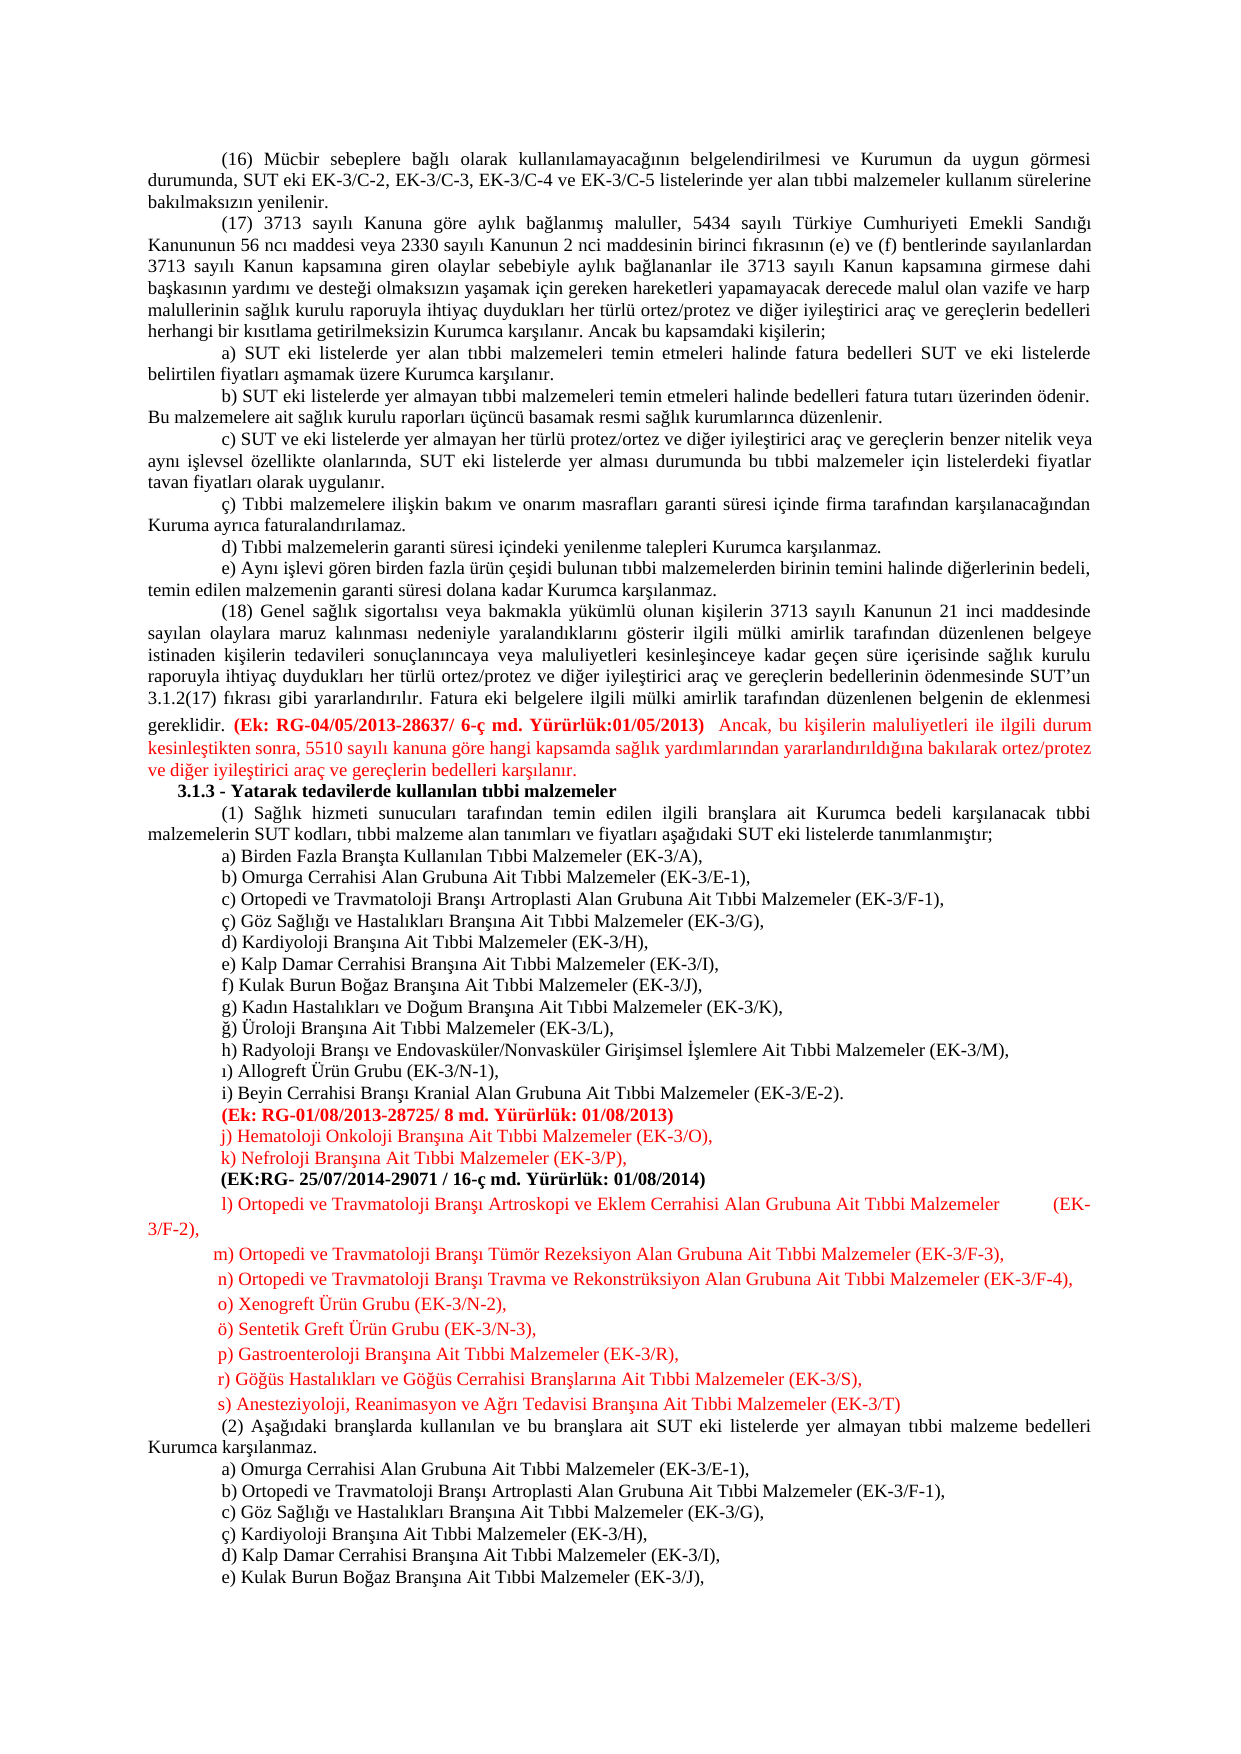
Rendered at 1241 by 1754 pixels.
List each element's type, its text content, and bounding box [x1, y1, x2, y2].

text b) SUT eki listelerde yer almayan tıbbi malzemeleri temin etmeleri halinde bedelleri fatura tutarı üzerinden ödenir. Bu malzemelere ait sağlık kurulu raporları üçüncü basamak resmi sağlık kurumlarınca düzenlenir. [148, 600, 1093, 643]
text ı) Allogreft Ürün Grubu (EK-3/N-1), [148, 1276, 1093, 1298]
text ğ) Üroloji Branşına Ait Tıbbi Malzemeler (EK-3/L), [148, 1233, 1093, 1254]
subtitle 3.1.3 - Yatarak tedavilerde kullanılan tıbbi malzemeler [148, 996, 1093, 1017]
text d) Tıbbi malzemelerin garanti süresi içindeki yenilenme talepleri Kurumca karşılanmaz. [148, 751, 1093, 773]
text l) Ortopedi ve Travmatoloji Branşı Artroskopi ve Eklem Cerrahisi Alan Grubuna Ait Tıbbi Malzemeler (EK-3/F-2), [148, 1405, 1093, 1455]
text m) Ortopedi ve Travmatoloji Branşı Tümör Rezeksiyon Alan Grubuna Ait Tıbbi Malzemeler (EK-3/F-3), [148, 1455, 1093, 1480]
text c) Ortopedi ve Travmatoloji Branşı Artroplasti Alan Grubuna Ait Tıbbi Malzemeler (EK-3/F-1), [148, 1103, 1093, 1125]
text e) Aynı işlevi gören birden fazla ürün çeşidi bulunan tıbbi malzemelerden birinin temini halinde diğerlerinin bedeli, temin edilen malzemenin garanti süresi dolana kadar Kurumca karşılanmaz. [148, 773, 1093, 816]
text a) SUT eki listelerde yer alan tıbbi malzemeleri temin etmeleri halinde fatura bedelleri SUT ve eki listelerde belirtilen fiyatları aşmamak üzere Kurumca karşılanır. [148, 557, 1093, 600]
text i) Beyin Cerrahisi Branşı Kranial Alan Grubuna Ait Tıbbi Malzemeler (EK-3/E-2). [148, 1298, 1093, 1319]
text (13) Protez ve ortezlerin yenilenme süresi sonunda bazı parçalarının değiştirilerek kullanılabileceğinin sağlık raporu ile saptanması halinde; protez ve ortezin değişim süresi, aslına uygun olarak değiştirilen parçalardan değişim süresi en uzun olanın kullanım süresi kadar uzar. Ancak, aynı protez ve ortezin yeniden talep edilmesi halinde değişen parçaların bedeli ödenecek tutardan mahsup edilir. [148, 148, 1093, 234]
text (16) Mücbir sebeplere bağlı olarak kullanılamayacağının belgelendirilmesi ve Kurumun da uygun görmesi durumunda, SUT eki EK-3/C-2, EK-3/C-3, EK-3/C-4 ve EK-3/C-5 listelerinde yer alan tıbbi malzemeler kullanım sürelerine bakılmaksızın yenilenir. [148, 363, 1093, 428]
text h) Radyoloji Branşı ve Endovasküler/Nonvasküler Girişimsel İşlemlere Ait Tıbbi Malzemeler (EK-3/M), [148, 1254, 1093, 1276]
text k) Nefroloji Branşına Ait Tıbbi Malzemeler (EK-3/P), [148, 1362, 1093, 1384]
text n) Ortopedi ve Travmatoloji Branşı Travma ve Rekonstrüksiyon Alan Grubuna Ait Tıbbi Malzemeler (EK-3/F-4), [148, 1480, 1093, 1505]
text ö) Sentetik Greft Ürün Grubu (EK-3/N-3), [148, 1530, 1093, 1555]
text c) SUT ve eki listelerde yer almayan her türlü protez/ortez ve diğer iyileştirici araç ve gereçlerin benzer nitelik veya aynı işlevsel özellikte olanlarında, SUT eki listelerde yer alması durumunda bu tıbbi malzemeler için listelerdeki fiyatlar tavan fiyatları olarak uygulanır. [148, 643, 1093, 708]
text j) Hematoloji Onkoloji Branşına Ait Tıbbi Malzemeler (EK-3/O), [148, 1341, 1093, 1362]
text (1) Sağlık hizmeti sunucuları tarafından temin edilen ilgili branşlara ait Kurumca bedeli karşılanacak tıbbi malzemelerin SUT kodları, tıbbi malzeme alan tanımları ve fiyatları aşağıdaki SUT eki listelerde tanımlanmıştır; [148, 1017, 1093, 1060]
text ç) Tıbbi malzemelere ilişkin bakım ve onarım masrafları garanti süresi içinde firma tarafından karşılanacağından Kuruma ayrıca faturalandırılamaz. [148, 708, 1093, 751]
text p) Gastroenteroloji Branşına Ait Tıbbi Malzemeler (EK-3/R), [148, 1555, 1093, 1580]
text o) Xenogreft Ürün Grubu (EK-3/N-2), [148, 1505, 1093, 1530]
text a) Birden Fazla Branşta Kullanılan Tıbbi Malzemeler (EK-3/A), [148, 1060, 1093, 1082]
text b) Omurga Cerrahisi Alan Grubuna Ait Tıbbi Malzemeler (EK-3/E-1), [148, 1082, 1093, 1103]
text (15) Tıbbi malzemelerin yenilenmesi için düzenlenecek sağlık kurulu raporlarında, önceden Kurumca bedeli karşılanan protez veya ortezin yenilenmesi gerektiğinin gerekçeleriyle birlikte belirtilmesi gerekmektedir. Kurumca bedeli karşılanan protez veya ortezin kullanım süresinin dolduğu ve/veya sağlık kurulu raporu ile yenilenmesinin gerektiği durumlarda düzenlenecek sağlık kurulu raporlarında daha önce kullanılan protez veya ortezin belirtilmesi gerekmektedir. [148, 277, 1093, 363]
text f) Kulak Burun Boğaz Branşına Ait Tıbbi Malzemeler (EK-3/J), [148, 1190, 1093, 1211]
text (Ek: RG-01/08/2013-28725/ 8 md. Yürürlük: 01/08/2013) [148, 1319, 1093, 1341]
text (14) SUT eki EK-3/C-2 ve EK-3/C-3 listelerinde yer alan tıbbi malzemelerin miat süresini takiben yapılan bakım/onarım masraflarının toplam bedeli, SUT’ta belirtilen istisnalar hariç, tıbbi malzeme bedelinin %75'ini geçemez. [148, 234, 1093, 277]
text g) Kadın Hastalıkları ve Doğum Branşına Ait Tıbbi Malzemeler (EK-3/K), [148, 1211, 1093, 1233]
text r) Göğüs Hastalıkları ve Göğüs Cerrahisi Branşlarına Ait Tıbbi Malzemeler (EK-3/S), [148, 1580, 1093, 1605]
text e) Kalp Damar Cerrahisi Branşına Ait Tıbbi Malzemeler (EK-3/I), [148, 1168, 1093, 1190]
text (18) Genel sağlık sigortalısı veya bakmakla yükümlü olunan kişilerin 3713 sayılı Kanunun 21 inci maddesinde sayılan olaylara maruz kalınması nedeniyle yaralandıklarını gösterir ilgili mülki amirlik tarafından düzenlenen belgeye istinaden kişilerin tedavileri sonuçlanıncaya veya maluliyetleri kesinleşinceye kadar geçen süre içerisinde sağlık kurulu raporuyla ihtiyaç duydukları her türlü ortez/protez ve diğer iyileştirici araç ve gereçlerin bedellerinin ödenmesinde SUT’un 3.1.2(17) fıkrası gibi yararlandırılır. Fatura eki belgelere ilgili mülki amirlik tarafından düzenlenen belgenin de eklenmesi gereklidir. (Ek: RG-04/05/2013-28637/ 6-ç md. Yürürlük:01/05/2013) Ancak, bu kişilerin maluliyetleri ile ilgili durum kesinleştikten sonra, 5510 sayılı kanuna göre hangi kapsamda sağlık yardımlarından yararlandırıldığına bakılarak ortez/protez ve diğer iyileştirici araç ve gereçlerin bedelleri karşılanır. [148, 816, 1093, 996]
text (17) 3713 sayılı Kanuna göre aylık bağlanmış maluller, 5434 sayılı Türkiye Cumhuriyeti Emekli Sandığı Kanununun 56 ncı maddesi veya 2330 sayılı Kanunun 2 nci maddesinin birinci fıkrasının (e) ve (f) bentlerinde sayılanlardan 3713 sayılı Kanun kapsamına giren olaylar sebebiyle aylık bağlananlar ile 3713 sayılı Kanun kapsamına girmese dahi başkasının yardımı ve desteği olmaksızın yaşamak için gereken hareketleri yapamayacak derecede malul olan vazife ve harp malullerinin sağlık kurulu raporuyla ihtiyaç duydukları her türlü ortez/protez ve diğer iyileştirici araç ve gereçlerin bedelleri herhangi bir kısıtlama getirilmeksizin Kurumca karşılanır. Ancak bu kapsamdaki kişilerin; [148, 428, 1093, 557]
text d) Kardiyoloji Branşına Ait Tıbbi Malzemeler (EK-3/H), [148, 1147, 1093, 1168]
text ç) Göz Sağlığı ve Hastalıkları Branşına Ait Tıbbi Malzemeler (EK-3/G), [148, 1125, 1093, 1147]
text (EK:RG- 25/07/2014-29071 / 16-ç md. Yürürlük: 01/08/2014) [148, 1384, 1093, 1405]
